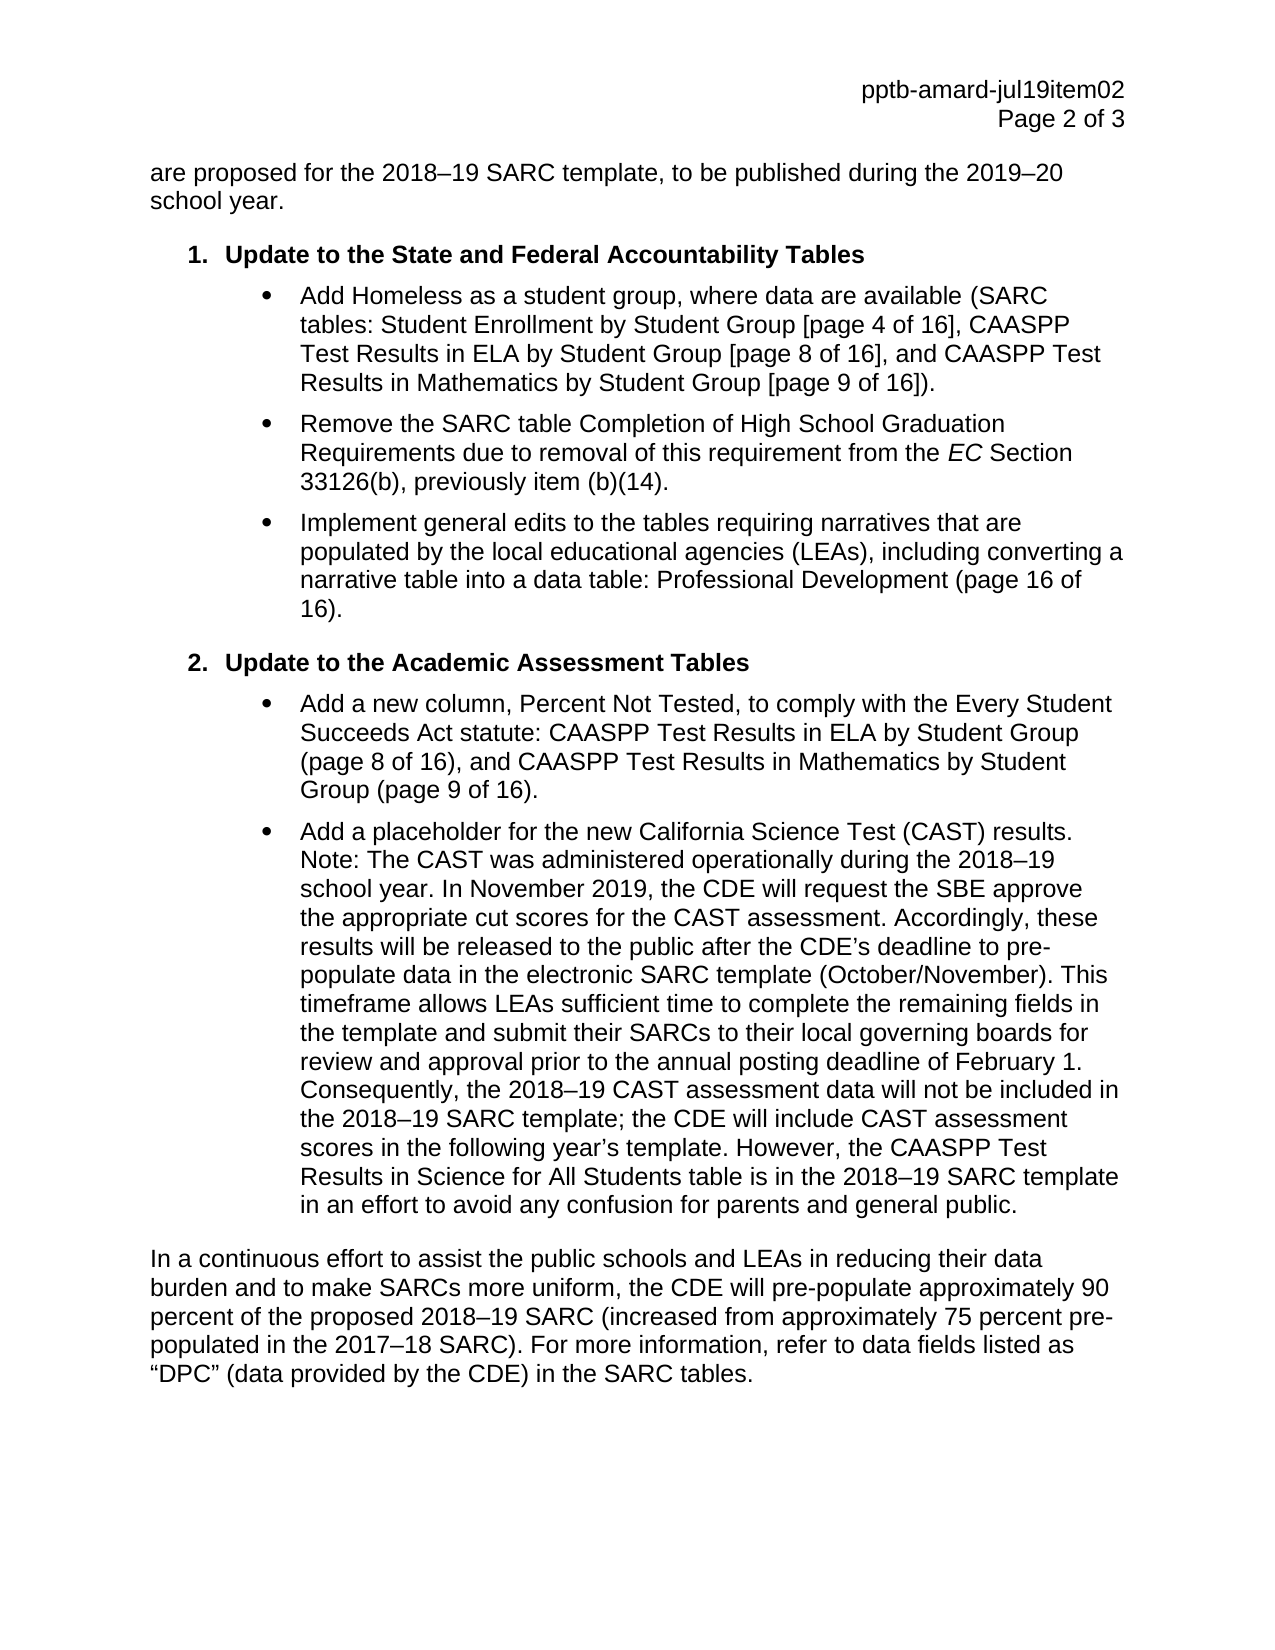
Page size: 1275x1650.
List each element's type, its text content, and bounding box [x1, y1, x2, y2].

list Add a new column, Percent Not Tested, to comply with the Every Student Succeeds Act statute: CAASPP Test Results in ELA by Student Group (page 8 of 16), and CAASPP Test Results in Mathematics by Student Group (page 9 of 16). [262, 689, 1125, 804]
list Add Homeless as a student group, where data are available (SARC tables: Student Enrollment by Student Group [page 4 of 16], CAASPP Test Results in ELA by Student Group [page 8 of 16], and CAASPP Test Results in Mathematics by Student Group [page 9 of 16]). [262, 281, 1125, 396]
list Implement general edits to the tables requiring narratives that are populated by the local educational agencies (LEAs), including converting a narrative table into a data table: Professional Development (page 16 of 16). [262, 508, 1125, 623]
list Add a placeholder for the new California Science Test (CAST) results. Note: The CAST was administered operationally during the 2018–19 school year. In November 2019, the CDE will request the SBE approve the appropriate cut scores for the CAST assessment. Accordingly, these results will be released to the public after the CDE’s deadline to pre-populate data in the electronic SARC template (October/November). This timeframe allows LEAs sufficient time to complete the remaining fields in the template and submit their SARCs to their local governing boards for review and approval prior to the annual posting deadline of February 1. Consequently, the 2018–19 CAST assessment data will not be included in the 2018–19 SARC template; the CDE will include CAST assessment scores in the following year’s template. However, the CAASPP Test Results in Science for All Students table is in the 2018–19 SARC template in an effort to avoid any confusion for parents and general public. [262, 817, 1125, 1219]
list Remove the SARC table Completion of High School Graduation Requirements due to removal of this requirement from the EC Section 33126(b), previously item (b)(14). [262, 409, 1125, 495]
text In a continuous effort to assist the public schools and LEAs in reducing their data burden and to make SARCs more uniform, the CDE will pre-populate approximately 90 percent of the proposed 2018–19 SARC (increased from approximately 75 percent pre-populated in the 2017–18 SARC). For more information, refer to data fields listed as “DPC” (data provided by the CDE) in the SARC tables. [150, 1244, 1125, 1388]
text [150, 157, 1125, 215]
list Update to the State and Federal Accountability Tables [187, 240, 1125, 269]
list Update to the Academic Assessment Tables [187, 648, 1125, 677]
